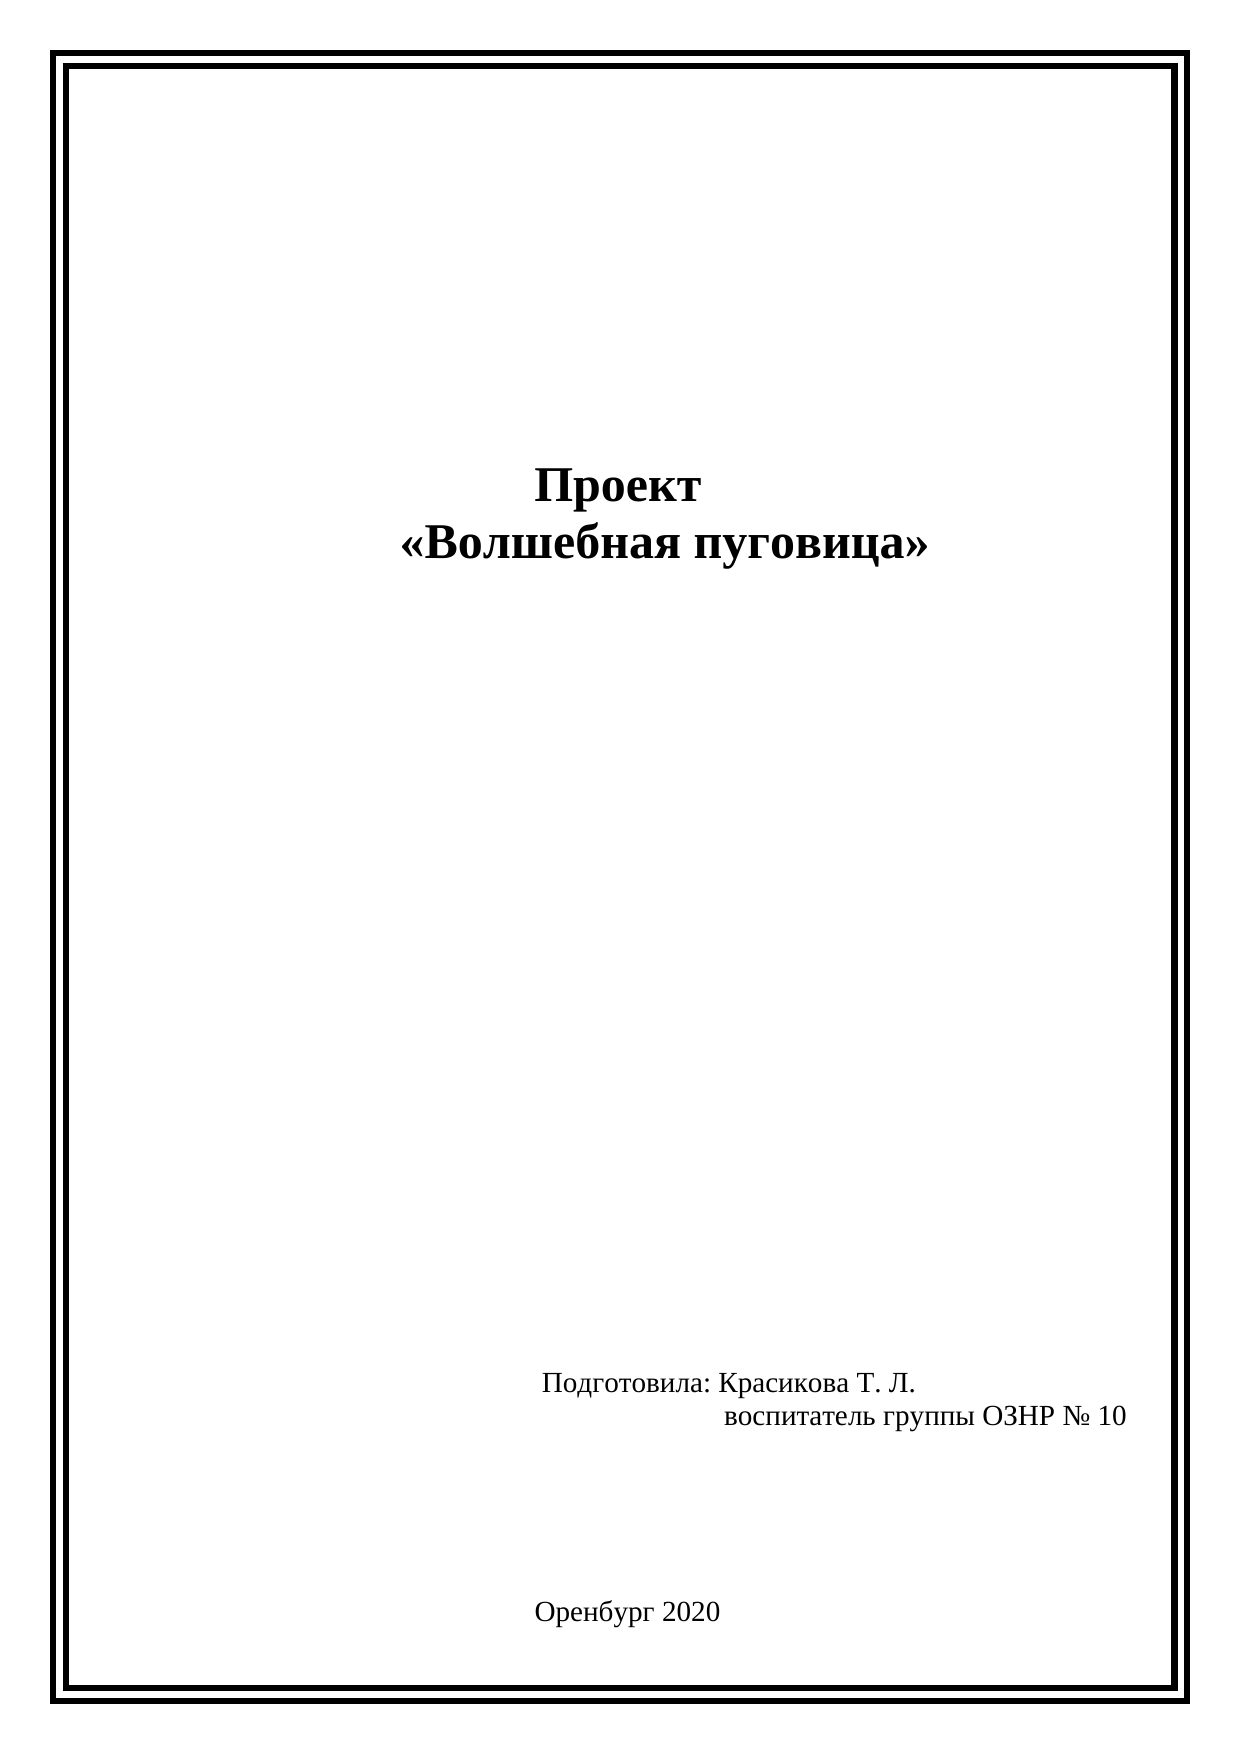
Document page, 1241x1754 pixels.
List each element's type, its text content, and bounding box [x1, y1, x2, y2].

text «Волшебная пуговица» [177, 512, 1152, 569]
text Проект [177, 454, 1152, 512]
text воспитатель группы ОЗНР № 10 [177, 1398, 1152, 1432]
text Подготовила: Красикова Т. Л. [177, 1365, 1152, 1398]
text Оренбург 2020 [177, 1594, 1152, 1627]
